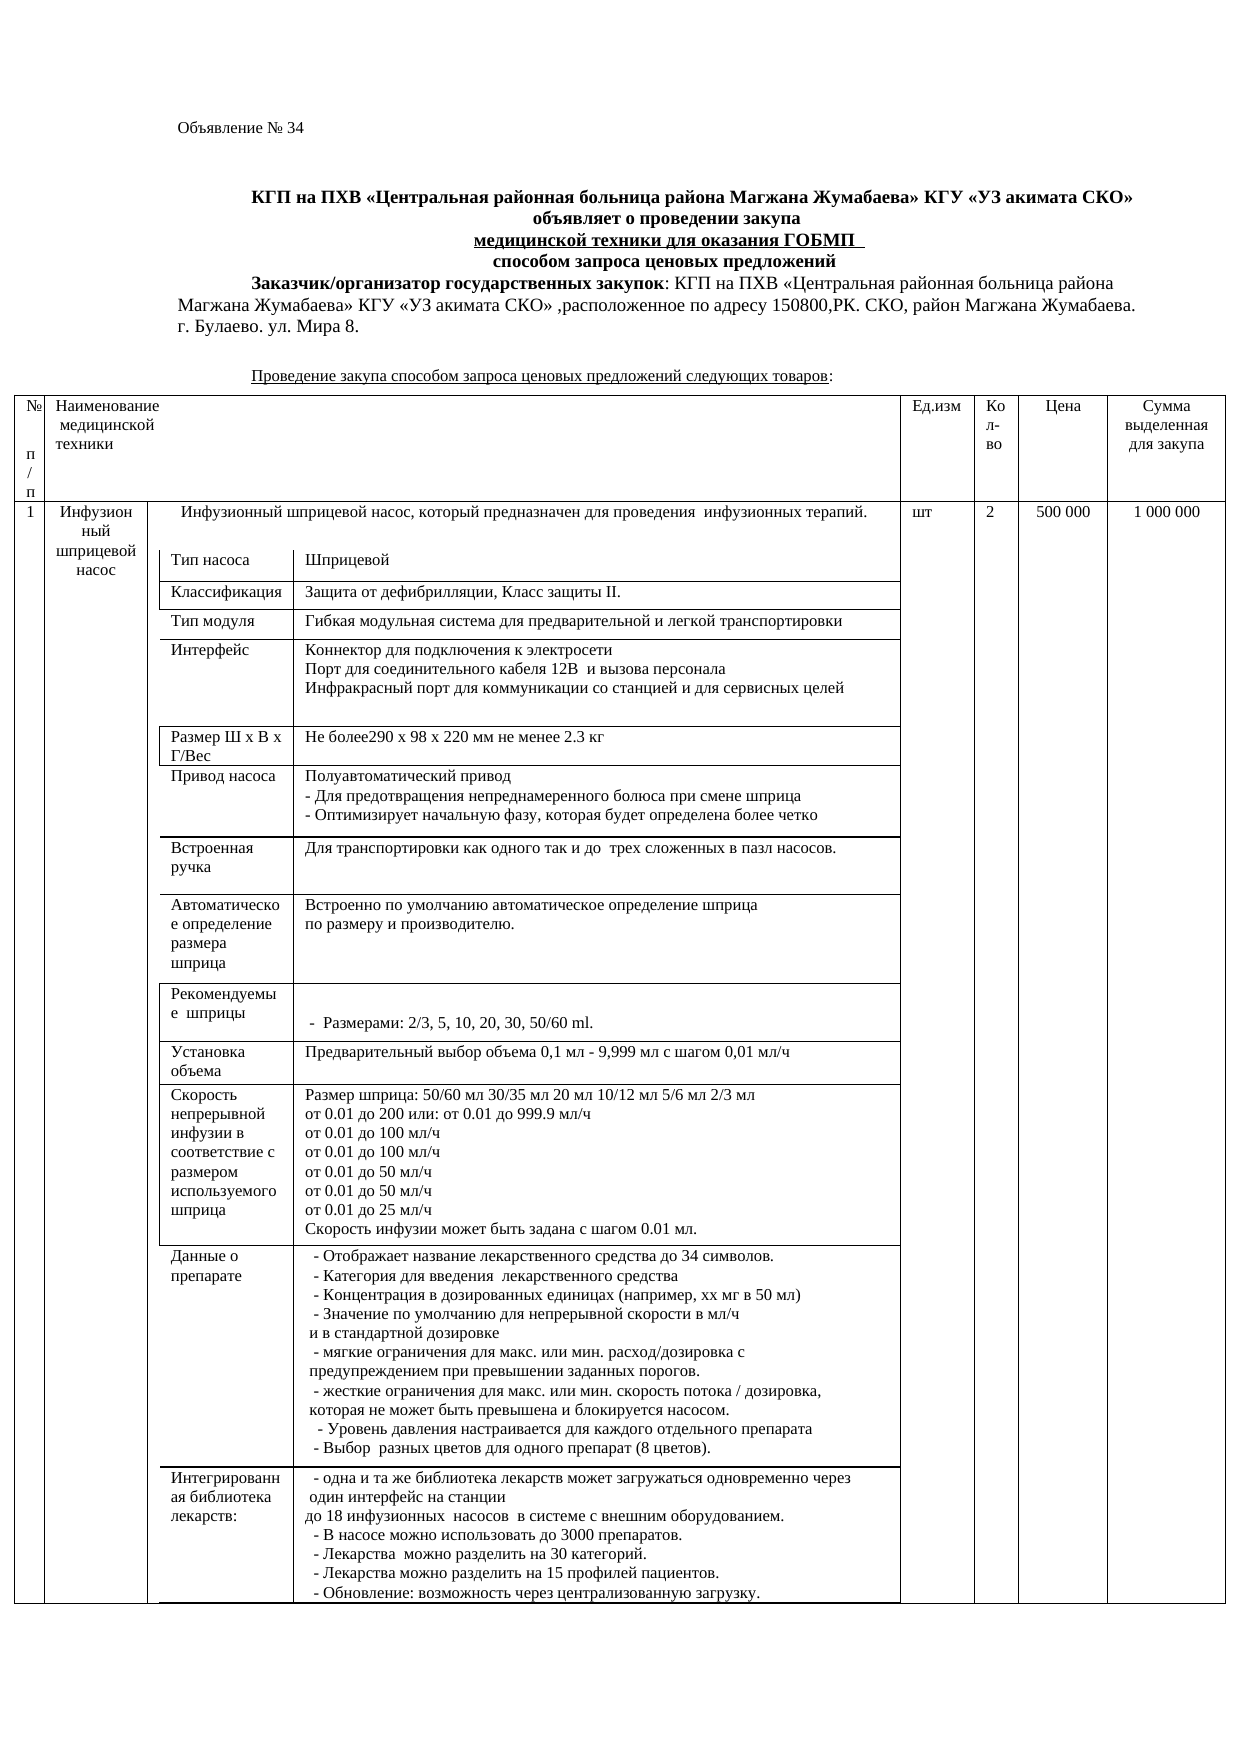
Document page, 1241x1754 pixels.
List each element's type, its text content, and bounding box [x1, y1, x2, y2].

table_cell 500 000 [1019, 502, 1107, 1603]
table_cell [45, 502, 147, 1603]
text Объявление № 34 [177, 118, 1152, 137]
text медицинской техники для оказания ГОБМП [177, 229, 1152, 250]
table_cell шт [901, 502, 974, 1603]
text г. Булаево. ул. Мира 8. [177, 315, 1152, 337]
table_header Сумма выделенная для закупа [1108, 396, 1225, 501]
table_header Цена [1019, 396, 1107, 501]
table_cell 1 [15, 502, 44, 1603]
text объявляет о проведении закупа [177, 207, 1152, 229]
table_header № п/п [15, 396, 44, 501]
table_header Наименование медицинской техники [45, 396, 900, 501]
text Проведение закупа способом запроса ценовых предложений следующих товаров: [177, 366, 1152, 385]
table_cell 2 [975, 502, 1018, 1603]
table_cell 1 000 000 [1108, 502, 1225, 1603]
table_header Ед.изм [901, 396, 974, 501]
table_header Кол-во [975, 396, 1018, 501]
text Заказчик/организатор государственных закупок: КГП на ПХВ «Центральная районная больница района Магжана Жумабаева» КГУ «УЗ акимата СКО» ,расположенное по адресу 150800,РК. СКО, район Магжана Жумабаева. [177, 272, 1152, 315]
text КГП на ПХВ «Центральная районная больница района Магжана Жумабаева» КГУ «УЗ акимата СКО» [177, 186, 1152, 207]
text способом запроса ценовых предложений [177, 250, 1152, 272]
